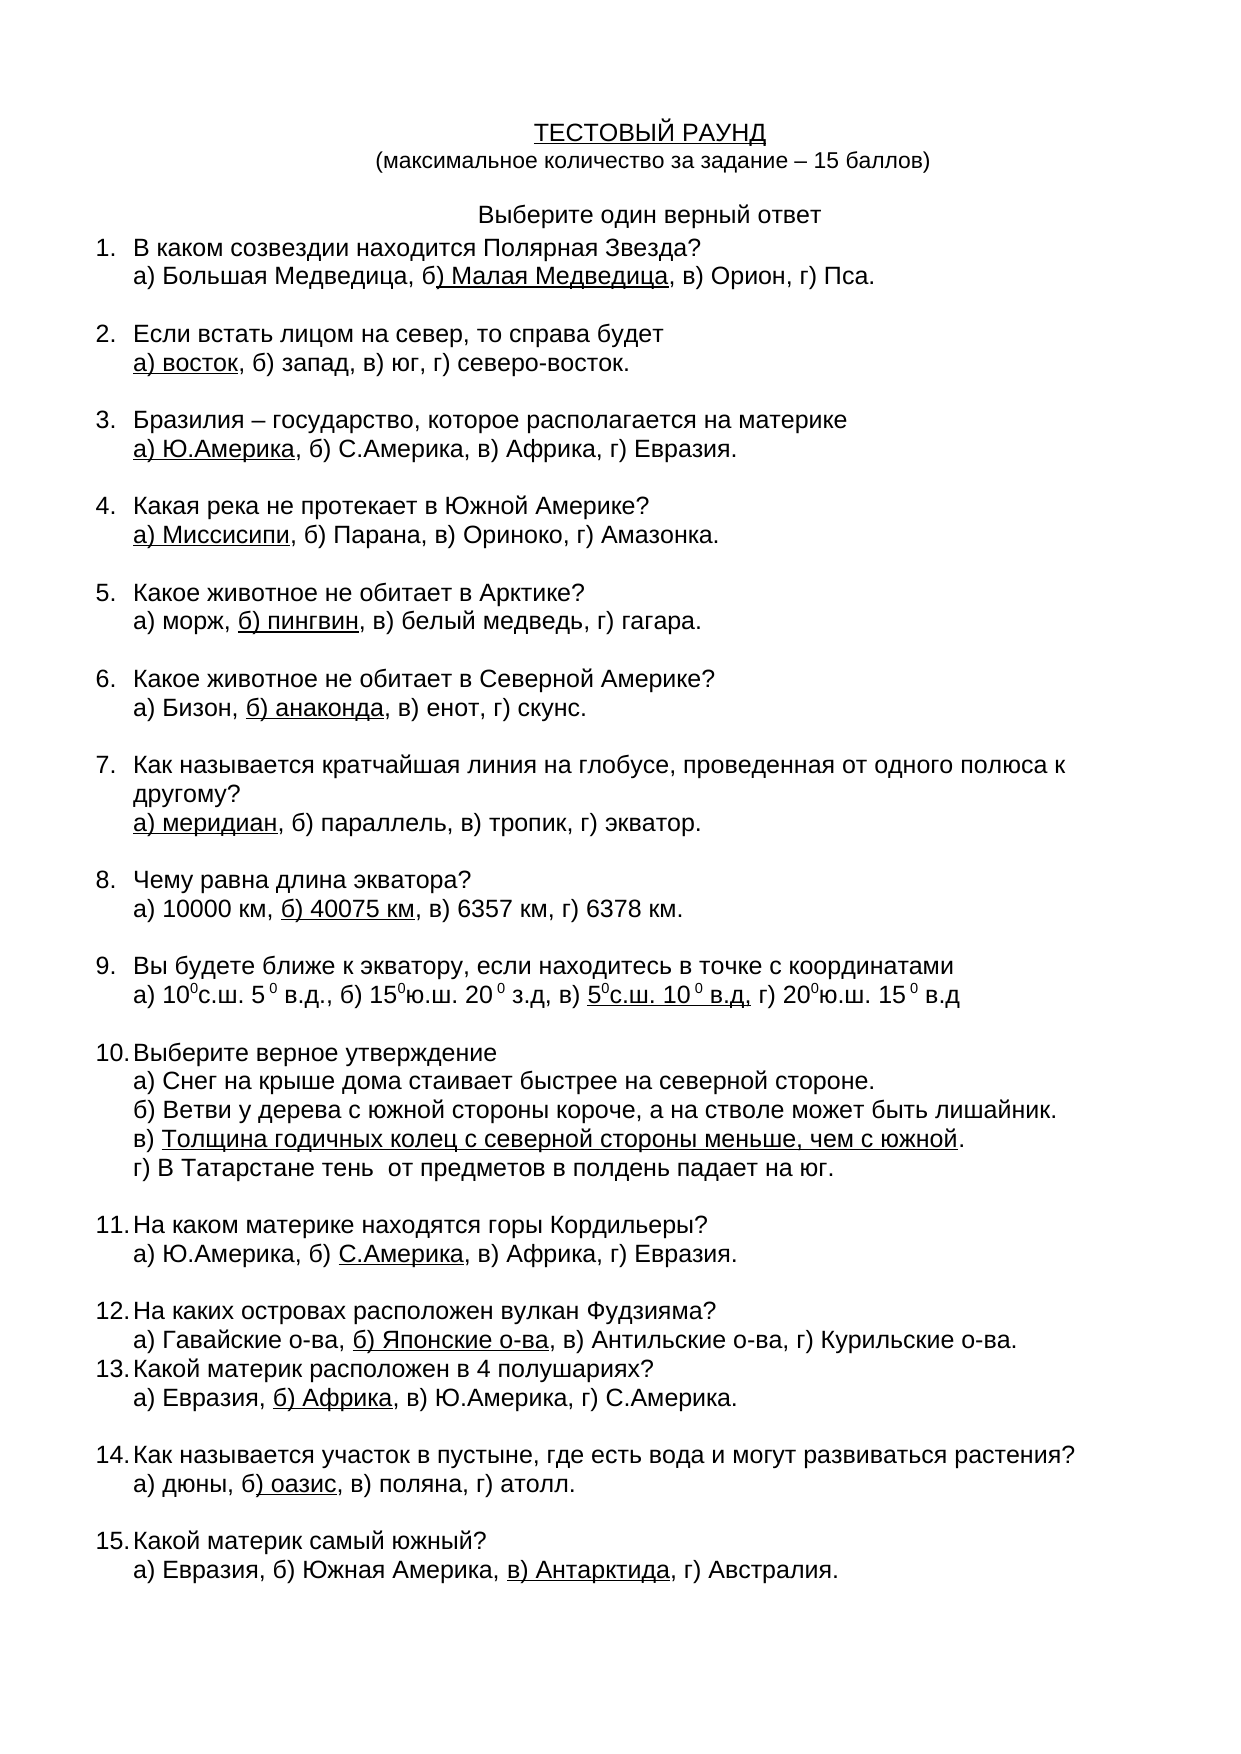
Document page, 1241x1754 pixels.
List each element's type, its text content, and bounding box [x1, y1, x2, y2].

list а) морж, б) пингвин, в) белый медведь, г) гагара. [133, 606, 1167, 635]
list а) Снег на крыше дома стаивает быстрее на северной стороне. [133, 1066, 1167, 1095]
list Если встать лицом на север, то справа будет [95, 319, 1167, 348]
list в) Толщина годичных колец с северной стороны меньше, чем с южной. [133, 1124, 1167, 1153]
list а) 100с.ш. 5 0 в.д., б) 150ю.ш. 20 0 з.д, в) 50с.ш. 10 0 в.д, г) 200ю.ш. 15 0 в.д [133, 980, 1167, 1009]
list Какая река не протекает в Южной Америке? [95, 491, 1167, 520]
list Какой материк самый южный? [95, 1526, 1167, 1555]
text а) Ю.Америка, б) С.Америка, в) Африка, г) Евразия. [133, 434, 1167, 463]
list а) Большая Медведица, б) Малая Медведица, в) Орион, г) Пса. [133, 261, 1167, 290]
list В каком созвездии находится Полярная Звезда? [95, 233, 1167, 261]
list Выберите верное утверждение [95, 1038, 1167, 1066]
list а) дюны, б) оазис, в) поляна, г) атолл. [133, 1469, 1167, 1498]
list а) Евразия, б) Африка, в) Ю.Америка, г) С.Америка. [133, 1383, 1167, 1411]
list Как называется участок в пустыне, где есть вода и могут развиваться растения? [95, 1440, 1167, 1469]
list Как называется кратчайшая линия на глобусе, проведенная от одного полюса к другому? [95, 750, 1167, 808]
list Какое животное не обитает в Арктике? [95, 578, 1167, 606]
list а) Евразия, б) Южная Америка, в) Антарктида, г) Австралия. [133, 1555, 1167, 1584]
list г) В Татарстане тень от предметов в полдень падает на юг. [133, 1153, 1167, 1181]
text Выберите один верный ответ [133, 199, 1167, 228]
list а) 10000 км, б) 40075 км, в) 6357 км, г) 6378 км. [133, 894, 1167, 923]
list Вы будете ближе к экватору, если находитесь в точке с координатами [95, 951, 1167, 980]
list Какой материк расположен в 4 полушариях? [95, 1354, 1167, 1383]
list а) Гавайские о-ва, б) Японские о-ва, в) Антильские о-ва, г) Курильские о-ва. [133, 1325, 1167, 1354]
list а) Бизон, б) анаконда, в) енот, г) скунс. [133, 693, 1167, 721]
text (максимальное количество за задание – 15 баллов) [133, 147, 1167, 173]
list Какое животное не обитает в Северной Америке? [95, 664, 1167, 693]
list а) восток, б) запад, в) юг, г) северо-восток. [133, 348, 1167, 376]
list а) Миссисипи, б) Парана, в) Ориноко, г) Амазонка. [133, 520, 1167, 549]
list а) меридиан, б) параллель, в) тропик, г) экватор. [133, 808, 1167, 836]
list а) Ю.Америка, б) С.Америка, в) Африка, г) Евразия. [133, 1239, 1167, 1268]
list На каком материке находятся горы Кордильеры? [95, 1210, 1167, 1239]
list б) Ветви у дерева с южной стороны короче, а на стволе может быть лишайник. [133, 1095, 1167, 1124]
list Чему равна длина экватора? [95, 865, 1167, 894]
list На каких островах расположен вулкан Фудзияма? [95, 1296, 1167, 1325]
list Бразилия – государство, которое располагается на материке [95, 405, 1167, 434]
text ТЕСТОВЫЙ РАУНД [133, 118, 1167, 147]
